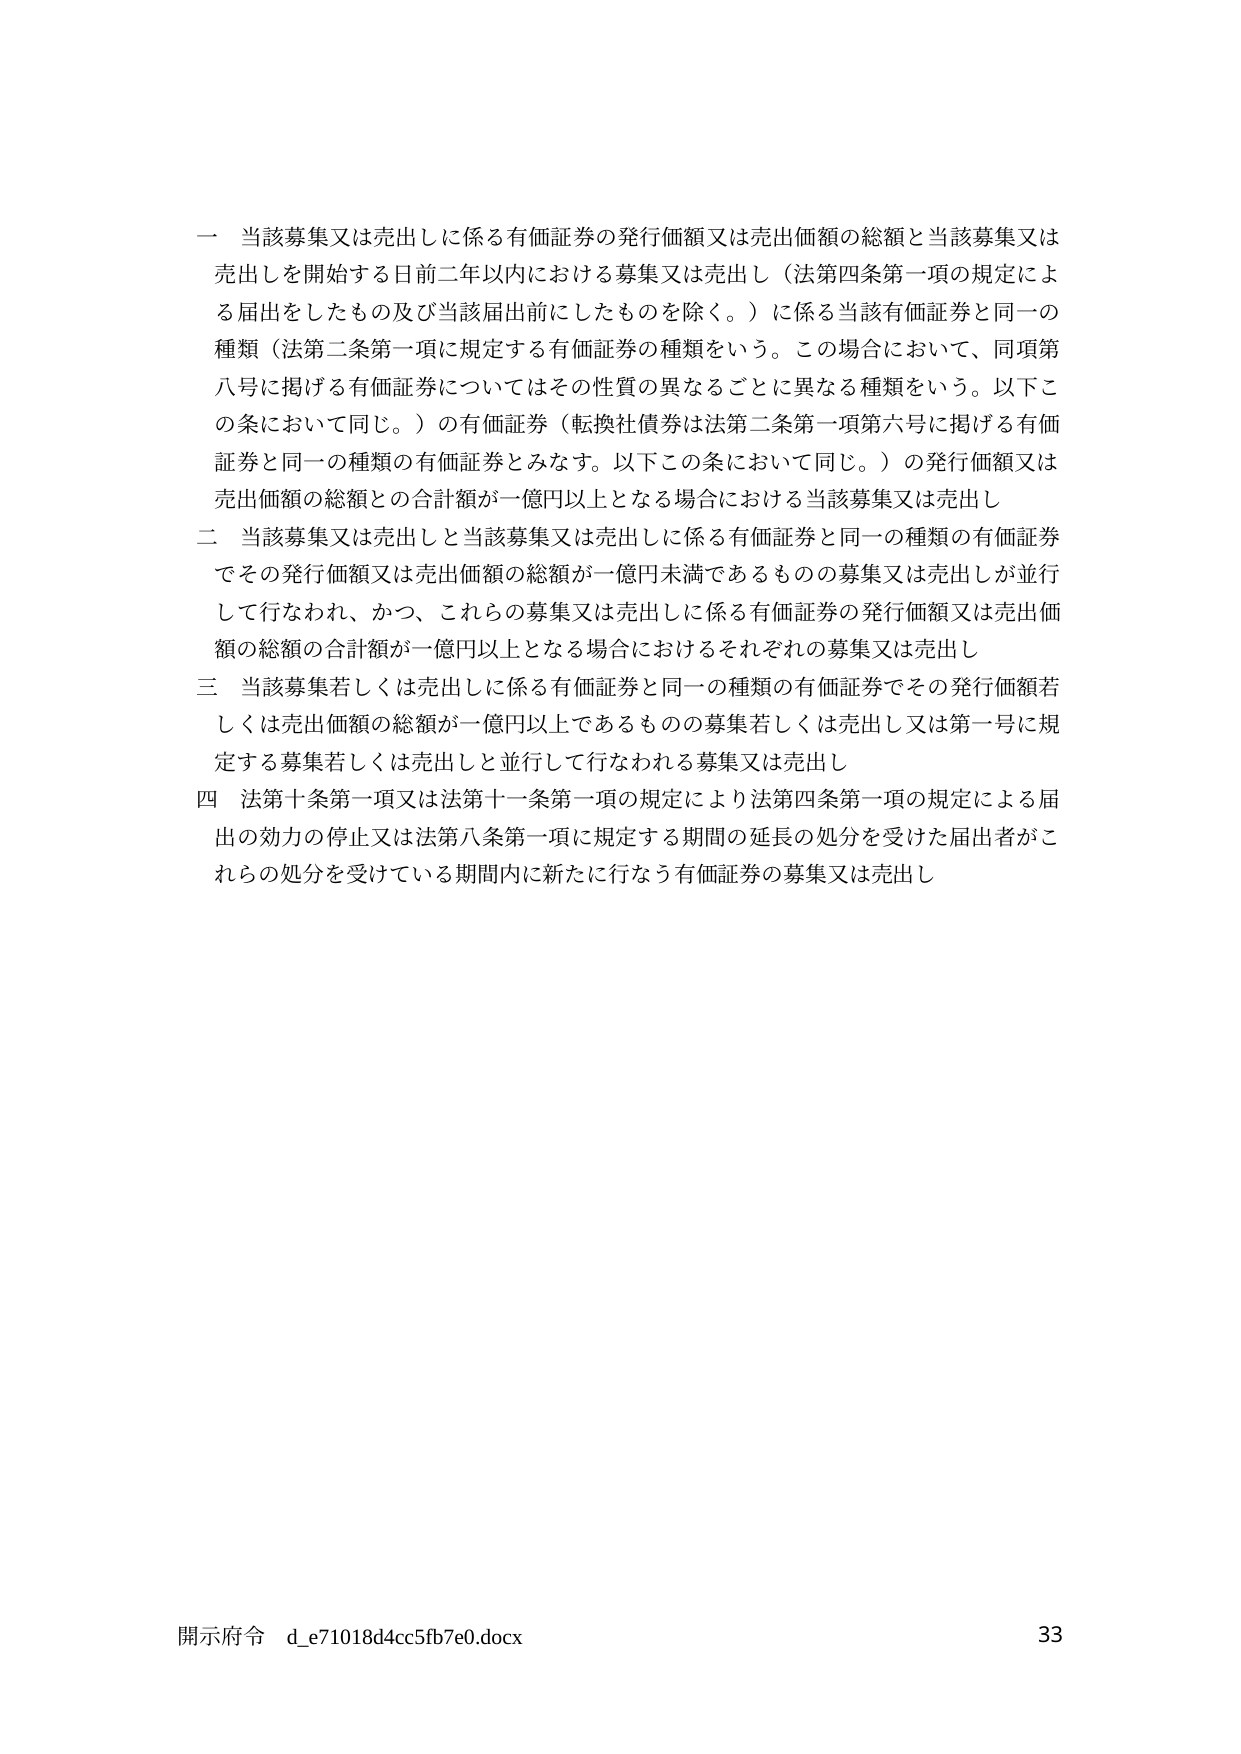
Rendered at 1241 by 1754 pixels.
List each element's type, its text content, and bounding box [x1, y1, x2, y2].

text 三 当該募集若しくは売出しに係る有価証券と同一の種類の有価証券でその発行価額若しくは売出価額の総額が一億円以上であるものの募集若しくは売出し又は第一号に規定する募集若しくは売出しと並行して行なわれる募集又は売出し [196, 667, 1063, 779]
text 二 当該募集又は売出しと当該募集又は売出しに係る有価証券と同一の種類の有価証券でその発行価額又は売出価額の総額が一億円未満であるものの募集又は売出しが並行して行なわれ、かつ、これらの募集又は売出しに係る有価証券の発行価額又は売出価額の総額の合計額が一億円以上となる場合におけるそれぞれの募集又は売出し [196, 517, 1063, 667]
text 一 当該募集又は売出しに係る有価証券の発行価額又は売出価額の総額と当該募集又は売出しを開始する日前二年以内における募集又は売出し（法第四条第一項の規定による届出をしたもの及び当該届出前にしたものを除く。）に係る当該有価証券と同一の種類（法第二条第一項に規定する有価証券の種類をいう。この場合において、同項第八号に掲げる有価証券についてはその性質の異なるごとに異なる種類をいう。以下この条において同じ。）の有価証券（転換社債券は法第二条第一項第六号に掲げる有価証券と同一の種類の有価証券とみなす。以下この条において同じ。）の発行価額又は売出価額の総額との合計額が一億円以上となる場合における当該募集又は売出し [196, 217, 1063, 517]
text 四 法第十条第一項又は法第十一条第一項の規定により法第四条第一項の規定による届出の効力の停止又は法第八条第一項に規定する期間の延長の処分を受けた届出者がこれらの処分を受けている期間内に新たに行なう有価証券の募集又は売出し [196, 779, 1063, 892]
